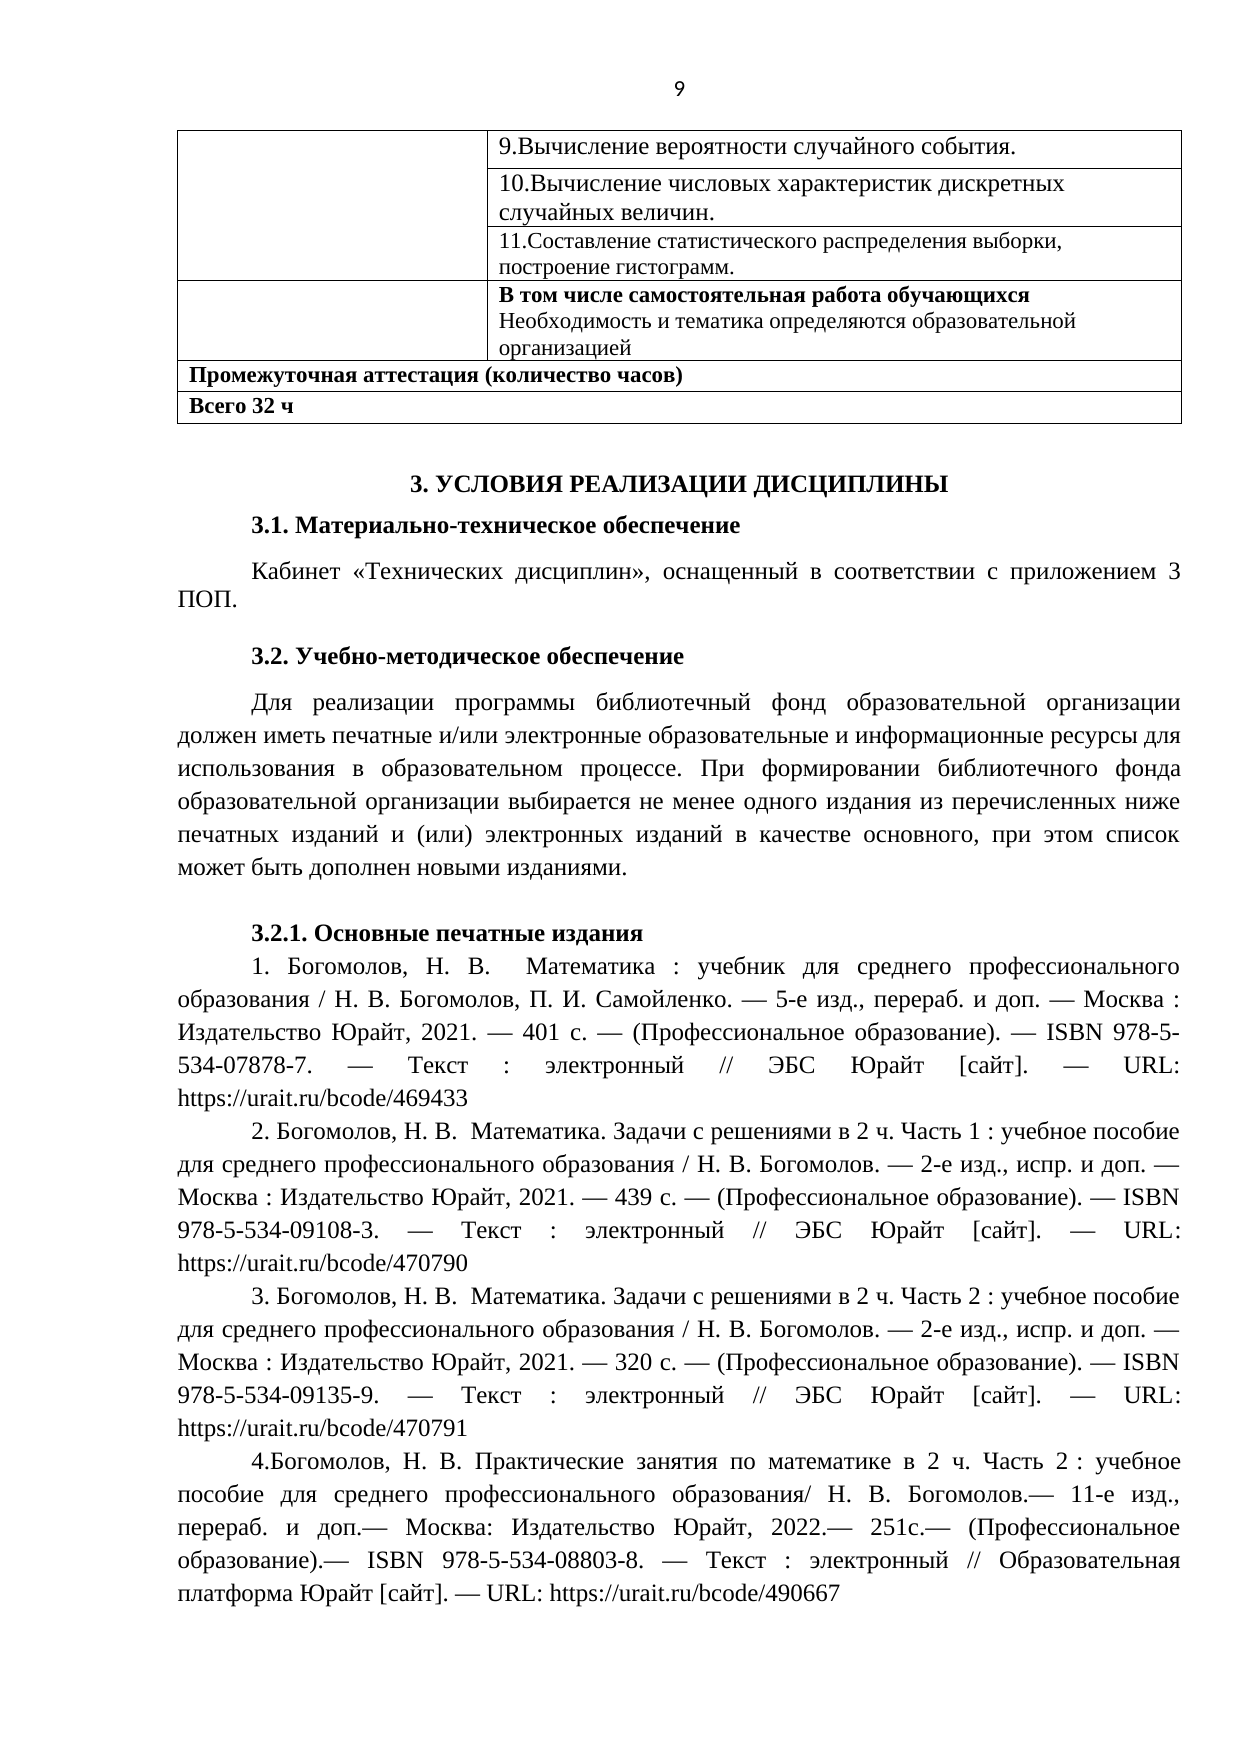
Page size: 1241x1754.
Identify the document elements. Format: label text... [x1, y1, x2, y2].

text 1. Богомолов, Н. В. Математика : учебник для среднего профессионального образования / Н. В. Богомолов, П. И. Самойленко. — 5-е изд., перераб. и доп. — Москва : Издательство Юрайт, 2021. — 401 с. — (Профессиональное образование). — ISBN 978-5-534-07878-7. — Текст : электронный // ЭБС Юрайт [сайт]. — URL: https://urait.ru/bcode/469433 [177, 951, 1181, 1112]
list Для реализации программы библиотечный фонд образовательной организации должен иметь печатные и/или электронные образовательные и информационные ресурсы для использования в образовательном процессе. При формировании библиотечного фонда образовательной организации выбирается не менее одного издания из перечисленных ниже печатных изданий и (или) электронных изданий в качестве основного, при этом список может быть дополнен новыми изданиями. [177, 687, 1181, 881]
text 3.1. Материально-техническое обеспечение [177, 510, 1181, 539]
table_cell 9.Вычисление вероятности случайного события. [488, 131, 1181, 167]
text 3. Условия реализации ДИСЦИПЛИНЫ [177, 469, 1181, 498]
text 4.Богомолов, Н. В. Практические занятия по математике в 2 ч. Часть 2 : учебное пособие для среднего профессионального образования/ Н. В. Богомолов.— 11-е изд., перераб. и доп.— Москва: Издательство Юрайт, 2022.— 251с.— (Профессиональное образование).— ISBN 978-5-534-08803-8. — Текст : электронный // Образовательная платформа Юрайт [сайт]. — URL: https://urait.ru/bcode/490667 [177, 1446, 1181, 1479]
table_cell Всего 32 ч [178, 392, 1181, 422]
text 4.Богомолов, Н. В. Практические занятия по математике в 2 ч. Часть 2 : учебное пособие для среднего профессионального образования/ Н. В. Богомолов.— 11-е изд., перераб. и доп.— Москва: Издательство Юрайт, 2022.— 251с.— (Профессиональное образование).— ISBN 978-5-534-08803-8. — Текст : электронный // Образовательная платформа Юрайт [сайт]. — URL: https://urait.ru/bcode/490667 [177, 1574, 1181, 1607]
table_cell Промежуточная аттестация (количество часов) [178, 361, 1181, 391]
table_cell 11.Составление статистического распределения выборки, построение гистограмм. [488, 227, 1181, 280]
text Кабинет «Технических дисциплин», оснащенный в соответствии с приложением 3 ПОП. [177, 556, 1181, 613]
text 3.2. Учебно-методическое обеспечение [177, 641, 1181, 670]
table_cell [178, 281, 487, 360]
table_cell В том числе самостоятельная работа обучающихся Необходимость и тематика определяются образовательной организацией [488, 281, 1181, 360]
table_cell 10.Вычисление числовых характеристик дискретных случайных величин. [488, 169, 1181, 226]
text 3.2.1. Основные печатные издания [177, 918, 1181, 947]
